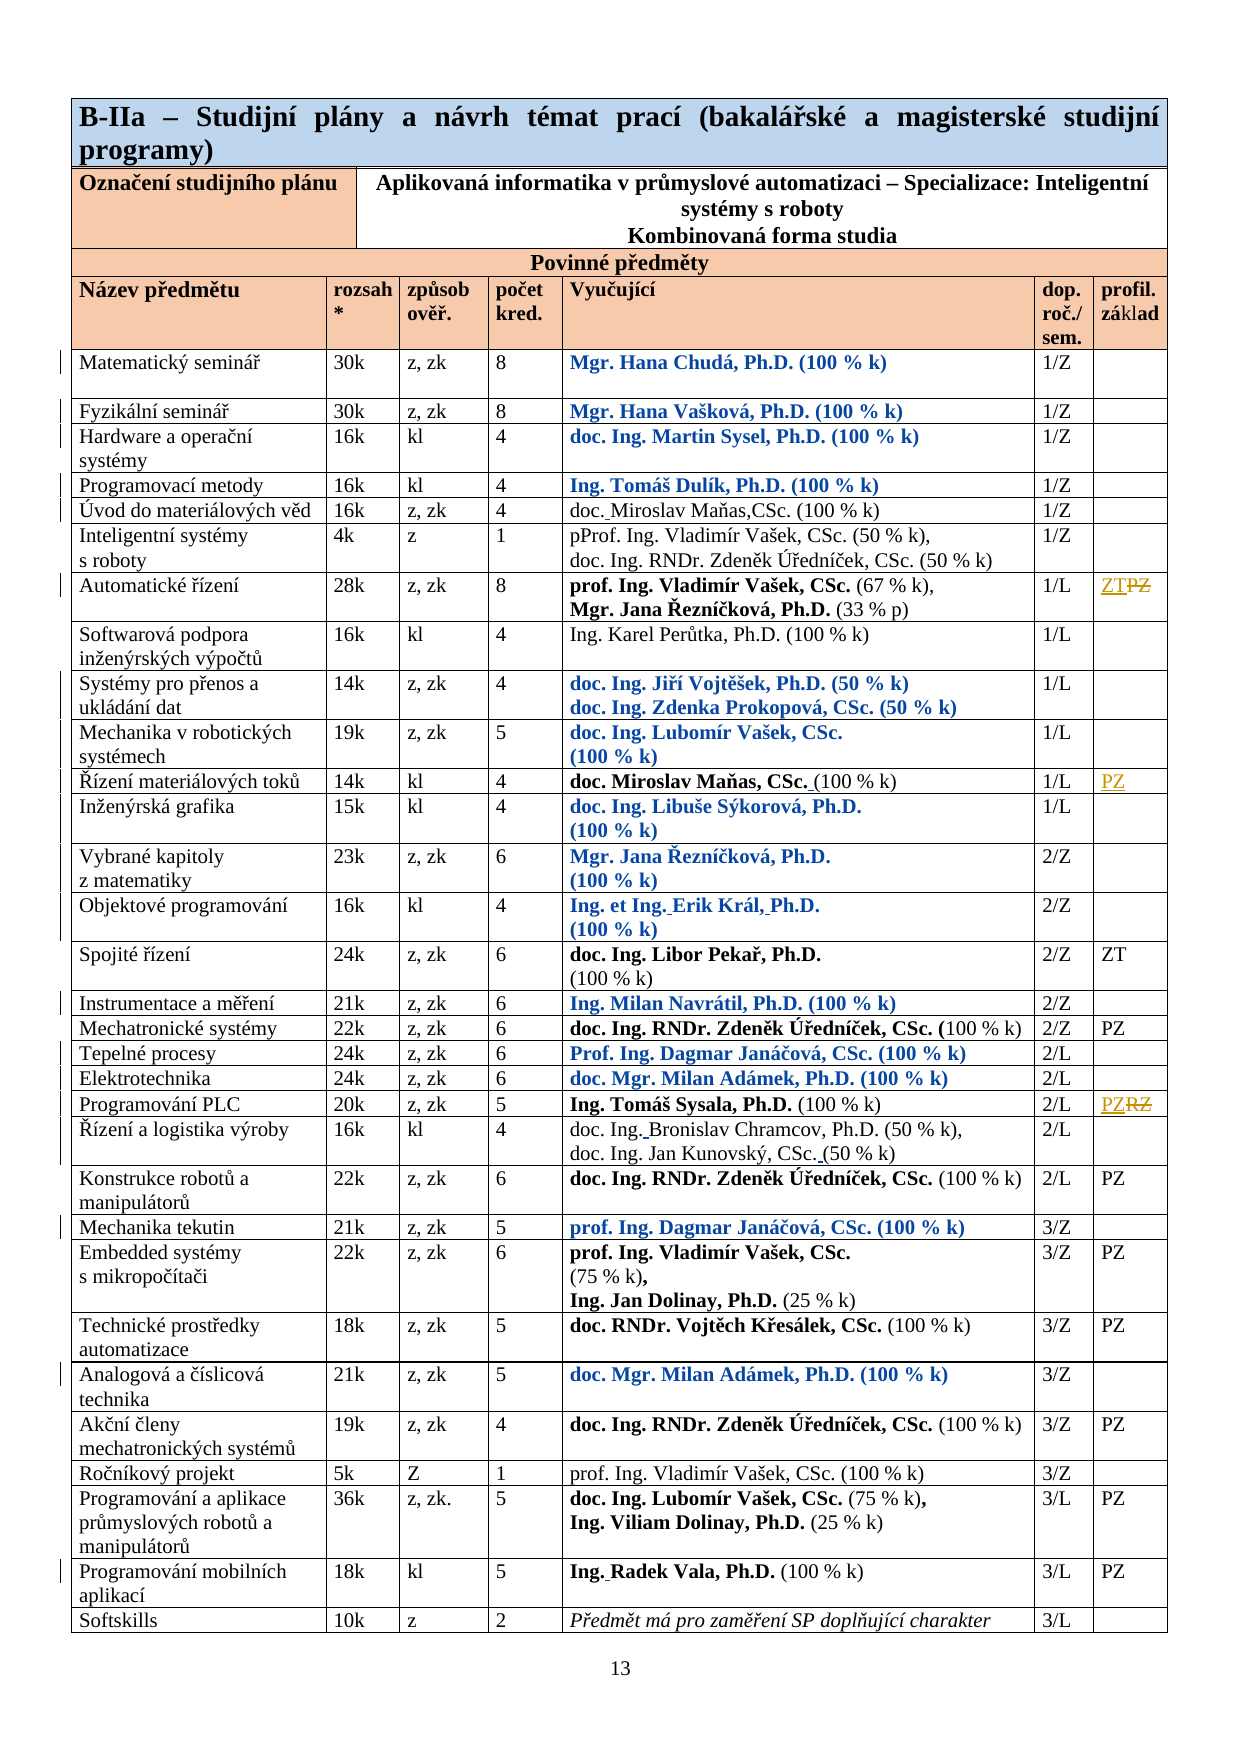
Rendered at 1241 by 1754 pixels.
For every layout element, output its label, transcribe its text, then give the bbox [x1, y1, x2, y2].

table_cell 3/L [1035, 1559, 1093, 1607]
table_cell z, zk [400, 498, 488, 522]
table_cell 1/Z [1035, 424, 1093, 472]
table_cell kl [400, 1117, 488, 1165]
table_cell Embedded systémy s mikropočítači [72, 1240, 326, 1312]
table_cell 24k [327, 942, 399, 990]
table_cell 18k [327, 1559, 399, 1607]
table_cell kl [400, 473, 488, 497]
table_cell Inteligentní systémy s roboty [72, 524, 326, 572]
table_cell 4 [489, 473, 562, 497]
table_cell 1 [489, 524, 562, 572]
table_cell Matematický seminář [72, 350, 326, 398]
table_cell doc. Ing. Libuše Sýkorová, Ph.D. (100 % k) [563, 794, 1034, 842]
table_cell doc. Ing.Bronislav Chramcov, Ph.D. (50 % k), doc. Ing. Jan Kunovský, CSc.(50 % k) [563, 1117, 1034, 1165]
table_cell [1094, 1215, 1167, 1239]
table_cell [1094, 893, 1167, 941]
table_cell 16k [327, 473, 399, 497]
table_cell 15k [327, 794, 399, 842]
table_cell Prof. Ing. Dagmar Janáčová, CSc. (100 % k) [563, 1041, 1034, 1065]
table_cell 4 [489, 794, 562, 842]
table_cell Inženýrská grafika [72, 794, 326, 842]
table_cell z [400, 524, 488, 572]
table_cell [1094, 769, 1167, 793]
table_cell 1/L [1035, 769, 1093, 793]
table_cell 1/L [1035, 622, 1093, 670]
table_cell prof. Ing. Dagmar Janáčová, CSc. (100 % k) [563, 1215, 1034, 1239]
table_cell [1094, 473, 1167, 497]
table_cell z, zk [400, 942, 488, 990]
table_cell 6 [489, 1166, 562, 1214]
table_cell 36k [327, 1486, 399, 1558]
table_cell rozsah * [327, 277, 399, 349]
table_cell 5 [489, 720, 562, 768]
table_cell 22k [327, 1240, 399, 1312]
table_cell 4 [489, 1412, 562, 1460]
table_cell 2/Z [1035, 893, 1093, 941]
table_cell 28k [327, 573, 399, 621]
table_cell Programování a aplikace průmyslových robotů a manipulátorů [72, 1486, 326, 1558]
table_cell 3/Z [1035, 1461, 1093, 1485]
table_cell 1/Z [1035, 350, 1093, 398]
table_cell doc. RNDr. Vojtěch Křesálek, CSc. (100 % k) [563, 1313, 1034, 1361]
table_cell 3/Z [1035, 1215, 1093, 1239]
table_cell kl [400, 1559, 488, 1607]
table_cell 23k [327, 844, 399, 892]
table_cell 8 [489, 573, 562, 621]
table_cell 8 [489, 350, 562, 398]
table_cell 1/L [1035, 720, 1093, 768]
table_cell Povinné předměty [72, 249, 1167, 276]
table_cell 2/L [1035, 1166, 1093, 1214]
table_cell 6 [489, 991, 562, 1015]
table_cell 22k [327, 1016, 399, 1040]
table_cell Ročníkový projekt [72, 1461, 326, 1485]
table_cell prof. Ing. Vladimír Vašek, CSc. (67 % k), Mgr. Jana Řezníčková, Ph.D. (33 % p) [563, 573, 1034, 621]
table_cell Ing. Karel Perůtka, Ph.D. (100 % k) [563, 622, 1034, 670]
table_cell Technické prostředky automatizace [72, 1313, 326, 1361]
table_cell 19k [327, 1412, 399, 1460]
table_cell z [400, 1608, 488, 1632]
table_cell [1094, 1461, 1167, 1485]
table_cell kl [400, 794, 488, 842]
table_cell 1 [489, 1461, 562, 1485]
table_cell Mgr. Hana Vašková, Ph.D. (100 % k) [563, 399, 1034, 423]
table_cell 4 [489, 769, 562, 793]
table_cell [1094, 1041, 1167, 1065]
table_cell z, zk [400, 1363, 488, 1411]
table_cell 3/Z [1035, 1363, 1093, 1411]
table_cell Mgr. Jana Řezníčková, Ph.D. (100 % k) [563, 844, 1034, 892]
table_cell 1/Z [1035, 399, 1093, 423]
table_cell Softwarová podpora inženýrských výpočtů [72, 622, 326, 670]
table_cell kl [400, 622, 488, 670]
table_cell [1094, 524, 1167, 572]
table_cell 3/Z [1035, 1313, 1093, 1361]
table_cell Aplikovaná informatika v průmyslové automatizaci – Specializace: Inteligentní systémy s roboty Kombinovaná forma studia [357, 169, 1167, 248]
table_cell prof. Ing. Vladimír Vašek, CSc. (100 % k) [563, 1461, 1034, 1485]
table_cell 20k [327, 1091, 399, 1116]
table_cell doc. Ing. Lubomír Vašek, CSc. (75 % k), Ing. Viliam Dolinay, Ph.D. (25 % k) [563, 1486, 1034, 1558]
table_cell [1094, 622, 1167, 670]
table_cell Spojité řízení [72, 942, 326, 990]
table_cell z, zk [400, 1313, 488, 1361]
table_cell Softskills [72, 1608, 326, 1632]
table_cell Tepelné procesy [72, 1041, 326, 1065]
table_cell 6 [489, 942, 562, 990]
table_cell Programovací metody [72, 473, 326, 497]
table_cell 2/L [1035, 1091, 1093, 1116]
table_cell Programování mobilních aplikací [72, 1559, 326, 1607]
table_cell Ing.Radek Vala, Ph.D. (100 % k) [563, 1559, 1034, 1607]
table_cell PZ [1094, 1313, 1167, 1361]
table_cell 1/Z [1035, 524, 1093, 572]
table_cell 4 [489, 622, 562, 670]
table_cell Analogová a číslicová technika [72, 1363, 326, 1411]
table_cell [1094, 399, 1167, 423]
table_cell 1/Z [1035, 473, 1093, 497]
table_cell z, zk [400, 1166, 488, 1214]
table_cell z, zk. [400, 1486, 488, 1558]
table_cell pProf. Ing. Vladimír Vašek, CSc. (50 % k), doc. Ing. RNDr. Zdeněk Úředníček, CSc. (50 % k) [563, 524, 1034, 572]
table_cell doc. Mgr. Milan Adámek, Ph.D. (100 % k) [563, 1363, 1034, 1411]
table_cell PZ [1094, 1486, 1167, 1558]
table_cell 30k [327, 350, 399, 398]
table_cell [1094, 844, 1167, 892]
table_cell 30k [327, 399, 399, 423]
table_cell Úvod do materiálových věd [72, 498, 326, 522]
table_cell Hardware a operační systémy [72, 424, 326, 472]
table_cell kl [400, 424, 488, 472]
table_cell 2/Z [1035, 942, 1093, 990]
table_cell 6 [489, 1240, 562, 1312]
table_cell doc. Ing. Libor Pekař, Ph.D. (100 % k) [563, 942, 1034, 990]
table_cell Vyučující [563, 277, 1034, 349]
table_cell Fyzikální seminář [72, 399, 326, 423]
table_cell Akční členy mechatronických systémů [72, 1412, 326, 1460]
table_cell [1094, 720, 1167, 768]
table_cell 2 [489, 1608, 562, 1632]
table_cell 10k [327, 1608, 399, 1632]
table_cell z, zk [400, 991, 488, 1015]
table_cell 5 [489, 1215, 562, 1239]
table_cell [1094, 1117, 1167, 1165]
table_cell prof. Ing. Vladimír Vašek, CSc. (75 % k), Ing. Jan Dolinay, Ph.D. (25 % k) [563, 1240, 1034, 1312]
table_cell Vybrané kapitoly z matematiky [72, 844, 326, 892]
table_cell [1094, 424, 1167, 472]
table_cell Mgr. Hana Chudá, Ph.D. (100 % k) [563, 350, 1034, 398]
table_cell 2/L [1035, 1117, 1093, 1165]
table_cell z, zk [400, 1091, 488, 1116]
table_cell 6 [489, 1016, 562, 1040]
table_cell Předmět má pro zaměření SP doplňující charakter [563, 1608, 1034, 1632]
table_cell doc. Ing. Jiří Vojtěšek, Ph.D. (50 % k) doc. Ing. Zdenka Prokopová, CSc. (50 % k) [563, 671, 1034, 719]
table_cell 5k [327, 1461, 399, 1485]
table_cell doc. Mgr. Milan Adámek, Ph.D. (100 % k) [563, 1066, 1034, 1090]
table_cell 4 [489, 424, 562, 472]
table_cell 3/Z [1035, 1240, 1093, 1312]
table_cell z, zk [400, 1215, 488, 1239]
table_cell počet kred. [489, 277, 562, 349]
table_cell Označení studijního plánu [72, 169, 356, 248]
table_cell 5 [489, 1486, 562, 1558]
table_cell [1094, 1608, 1167, 1632]
table_cell doc. Ing. Martin Sysel, Ph.D. (100 % k) [563, 424, 1034, 472]
table_cell [1094, 498, 1167, 522]
table_cell z, zk [400, 1240, 488, 1312]
table_cell 4k [327, 524, 399, 572]
table_cell 2/L [1035, 1041, 1093, 1065]
table_cell doc. Ing. RNDr. Zdeněk Úředníček, CSc. (100 % k) [563, 1412, 1034, 1460]
table_cell doc. Miroslav Maňas, CSc.(100 % k) [563, 769, 1034, 793]
table_cell 6 [489, 1066, 562, 1090]
table_cell z, zk [400, 1041, 488, 1065]
table_cell Konstrukce robotů a manipulátorů [72, 1166, 326, 1214]
table_cell 3/Z [1035, 1412, 1093, 1460]
table_cell Programování PLC [72, 1091, 326, 1116]
table_cell Ing. Tomáš Sysala, Ph.D. (100 % k) [563, 1091, 1034, 1116]
table_cell 21k [327, 1215, 399, 1239]
table_cell 16k [327, 498, 399, 522]
table_cell 3/L [1035, 1486, 1093, 1558]
table_cell [1094, 1091, 1167, 1116]
table_cell 21k [327, 991, 399, 1015]
table_cell z, zk [400, 671, 488, 719]
table_cell Objektové programování [72, 893, 326, 941]
table_cell Mechanika v robotických systémech [72, 720, 326, 768]
table_cell [1094, 991, 1167, 1015]
table_cell [1094, 671, 1167, 719]
table_cell doc. Ing. RNDr. Zdeněk Úředníček, CSc. (100 % k) [563, 1016, 1034, 1040]
table_cell 22k [327, 1166, 399, 1214]
table_cell Automatické řízení [72, 573, 326, 621]
table_cell 1/L [1035, 671, 1093, 719]
table_cell způsob ověř. [400, 277, 488, 349]
table_cell 6 [489, 1041, 562, 1065]
table_cell 16k [327, 424, 399, 472]
table_cell profil. základ [1094, 277, 1167, 349]
table_cell 2/Z [1035, 1016, 1093, 1040]
table_cell 4 [489, 893, 562, 941]
table_cell z, zk [400, 399, 488, 423]
table_cell 21k [327, 1363, 399, 1411]
table_cell 18k [327, 1313, 399, 1361]
table_cell 1/L [1035, 573, 1093, 621]
table_cell 24k [327, 1066, 399, 1090]
table_cell [1094, 794, 1167, 842]
table_cell Systémy pro přenos a ukládání dat [72, 671, 326, 719]
table_cell 5 [489, 1091, 562, 1116]
table_cell Řízení materiálových toků [72, 769, 326, 793]
table_cell 14k [327, 769, 399, 793]
table_cell 4 [489, 498, 562, 522]
table_cell 2/Z [1035, 991, 1093, 1015]
table_cell Instrumentace a měření [72, 991, 326, 1015]
table_cell doc. Ing. RNDr. Zdeněk Úředníček, CSc. (100 % k) [563, 1166, 1034, 1214]
table_cell 16k [327, 893, 399, 941]
table_cell dop. roč./sem. [1035, 277, 1093, 349]
table_cell 3/L [1035, 1608, 1093, 1632]
table_cell PZ [1094, 1240, 1167, 1312]
table_cell Název předmětu [72, 277, 326, 349]
table_cell [1094, 1066, 1167, 1090]
table_cell 24k [327, 1041, 399, 1065]
table_cell doc. Ing. Lubomír Vašek, CSc. (100 % k) [563, 720, 1034, 768]
table_header B-IIa – Studijní plány a návrh témat prací (bakalářské a magisterské studijní programy) [72, 99, 1167, 166]
table_cell z, zk [400, 1412, 488, 1460]
table_cell 19k [327, 720, 399, 768]
table_cell doc.Miroslav Maňas,CSc. (100 % k) [563, 498, 1034, 522]
table_cell z, zk [400, 1016, 488, 1040]
table_cell Elektrotechnika [72, 1066, 326, 1090]
table_cell 16k [327, 1117, 399, 1165]
table_cell ZT [1094, 942, 1167, 990]
table_cell Ing. Milan Navrátil, Ph.D. (100 % k) [563, 991, 1034, 1015]
table_cell 5 [489, 1559, 562, 1607]
table_cell Ing. Tomáš Dulík, Ph.D. (100 % k) [563, 473, 1034, 497]
table_cell 5 [489, 1313, 562, 1361]
table_cell 1/Z [1035, 498, 1093, 522]
table_cell z, zk [400, 720, 488, 768]
table_cell 4 [489, 671, 562, 719]
table_cell kl [400, 893, 488, 941]
table_cell Mechatronické systémy [72, 1016, 326, 1040]
table_cell [1094, 1363, 1167, 1411]
table_cell z, zk [400, 1066, 488, 1090]
table_cell 5 [489, 1363, 562, 1411]
table_cell 4 [489, 1117, 562, 1165]
table_cell 16k [327, 622, 399, 670]
table_cell z, zk [400, 844, 488, 892]
table_cell 1/L [1035, 794, 1093, 842]
table_cell 2/Z [1035, 844, 1093, 892]
table_cell PZ [1094, 1559, 1167, 1607]
table_cell 8 [489, 399, 562, 423]
table_cell Řízení a logistika výroby [72, 1117, 326, 1165]
table_cell 6 [489, 844, 562, 892]
table_cell Z [400, 1461, 488, 1485]
table_cell z, zk [400, 350, 488, 398]
table_cell [1094, 350, 1167, 398]
table_cell kl [400, 769, 488, 793]
table_cell 14k [327, 671, 399, 719]
table_cell Ing. et Ing.Erik Král,Ph.D. (100 % k) [563, 893, 1034, 941]
table_cell PZ [1094, 1016, 1167, 1040]
table_cell Mechanika tekutin [72, 1215, 326, 1239]
table_cell [1094, 573, 1167, 621]
table_cell PZ [1094, 1166, 1167, 1214]
table_cell 2/L [1035, 1066, 1093, 1090]
table_cell z, zk [400, 573, 488, 621]
table_cell PZ [1094, 1412, 1167, 1460]
